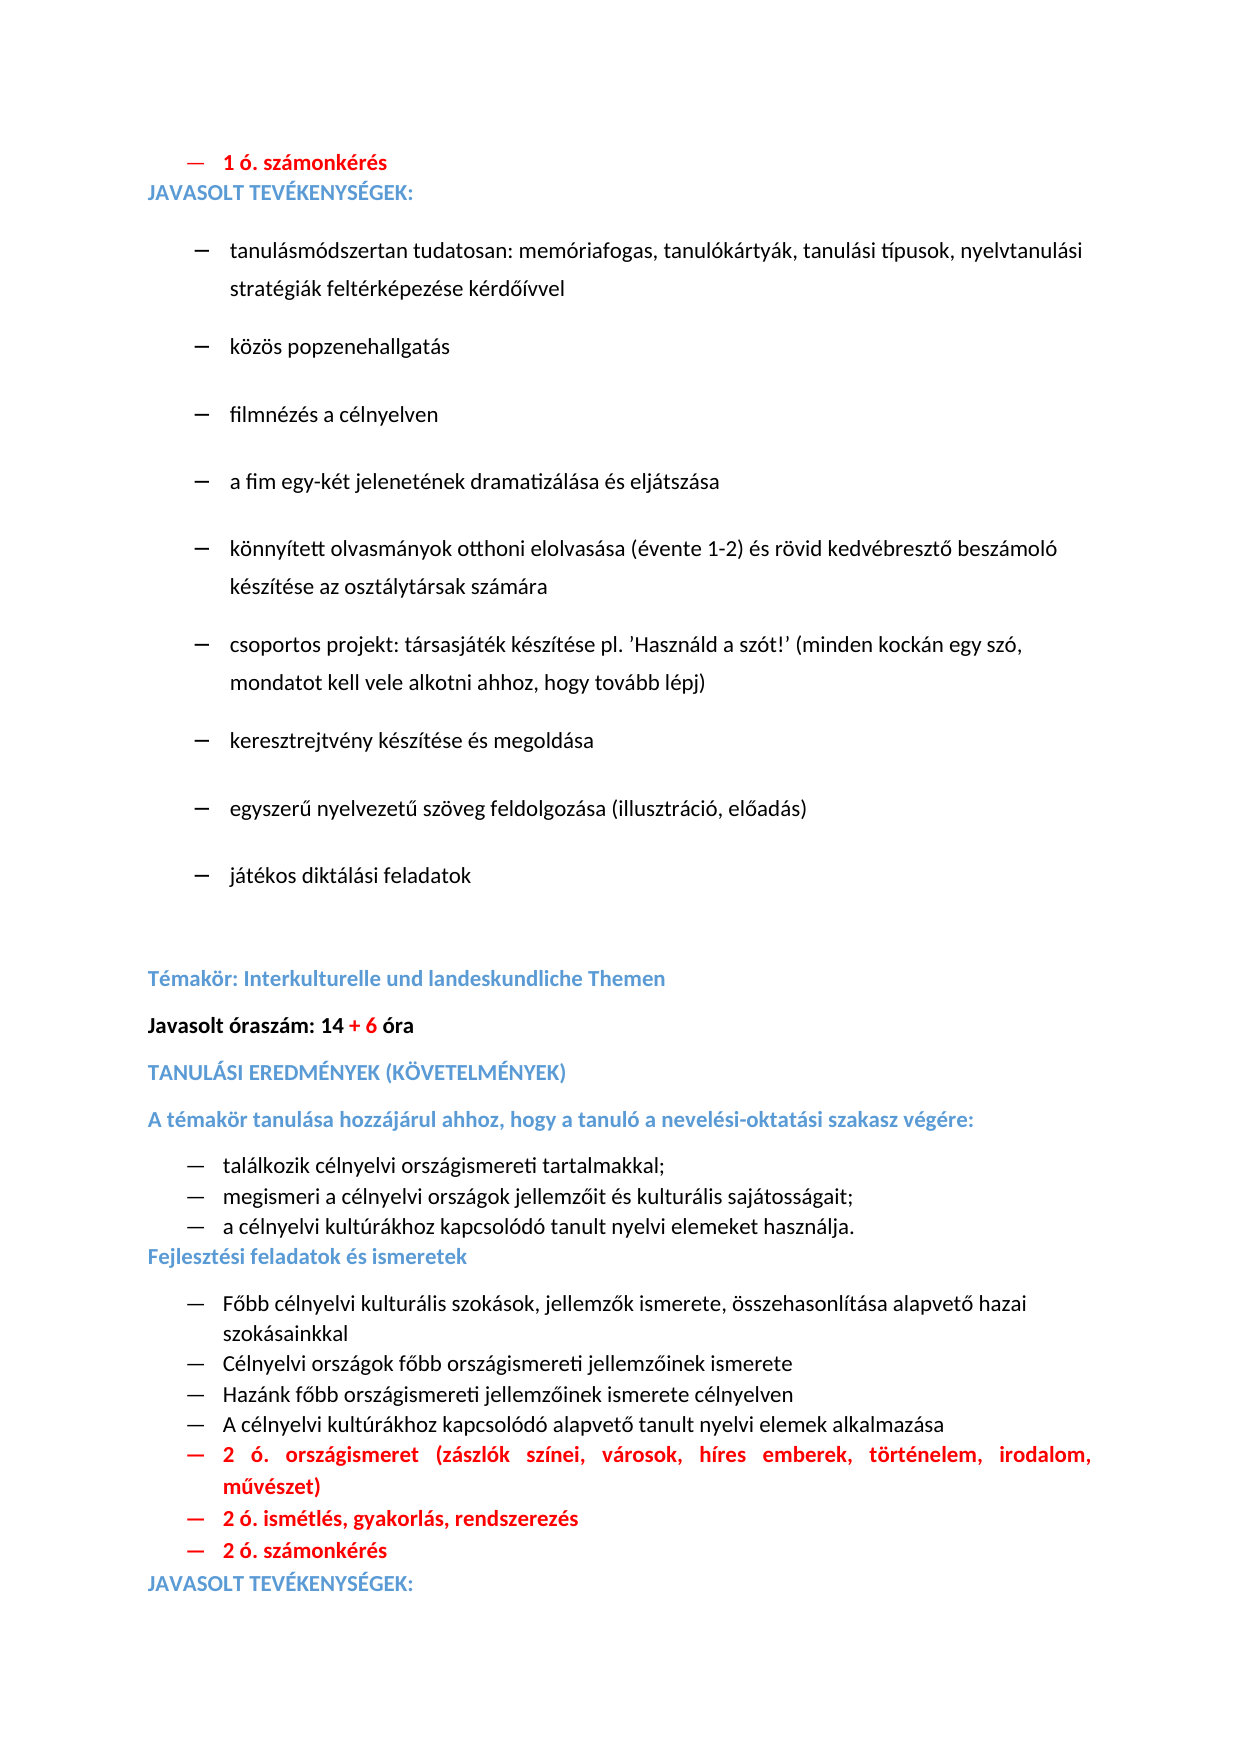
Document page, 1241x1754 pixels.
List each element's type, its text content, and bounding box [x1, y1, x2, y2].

text A témakör tanulása hozzájárul ahhoz, hogy a tanuló a nevelési-oktatási szakasz végére: [148, 1105, 1093, 1133]
list A célnyelvi kultúrákhoz kapcsolódó alapvető tanult nyelvi elemek alkalmazása [185, 1410, 1093, 1438]
list keresztrejtvény készítése és megoldása [192, 715, 1093, 762]
list 1 ó. számonkérés [185, 148, 1093, 176]
list játékos diktálási feladatok [192, 850, 1093, 897]
list filmnézés a célnyelven [192, 388, 1093, 435]
list Főbb célnyelvi kulturális szokások, jellemzők ismerete, összehasonlítása alapvető hazai szokásainkkal [185, 1289, 1093, 1347]
text JAVASOLT TEVÉKENYSÉGEK: [148, 1569, 1093, 1597]
list találkozik célnyelvi országismereti tartalmakkal; [185, 1152, 1093, 1179]
list megismeri a célnyelvi országok jellemzőit és kulturális sajátosságait; [185, 1182, 1093, 1210]
text TANULÁSI EREDMÉNYEK (KÖVETELMÉNYEK) [148, 1058, 1093, 1086]
list egyszerű nyelvezetű szöveg feldolgozása (illusztráció, előadás) [192, 782, 1093, 829]
text JAVASOLT TEVÉKENYSÉGEK: [148, 178, 1093, 206]
list tanulásmódszertan tudatosan: memóriafogas, tanulókártyák, tanulási típusok, nyelvtanulási stratégiák feltérképezése kérdőívvel [192, 225, 1093, 302]
list közös popzenehallgatás [192, 321, 1093, 368]
list könnyített olvasmányok otthoni elolvasása (évente 1-2) és rövid kedvébresztő beszámoló készítése az osztálytársak számára [192, 523, 1093, 600]
list Célnyelvi országok főbb országismereti jellemzőinek ismerete [185, 1349, 1093, 1377]
list a fim egy-két jelenetének dramatizálása és eljátszása [192, 456, 1093, 502]
list csoportos projekt: társasjáték készítése pl. ’Használd a szót!’ (minden kockán egy szó, mondatot kell vele alkotni ahhoz, hogy tovább lépj) [192, 619, 1093, 696]
text Témakör: Interkulturelle und landeskundliche Themen [148, 964, 1093, 992]
list 2 ó. ismétlés, gyakorlás, rendszerezés [185, 1504, 1093, 1532]
text Javasolt óraszám: 14 + 6 óra [148, 1011, 1093, 1039]
list 2 ó. országismeret (zászlók színei, városok, híres emberek, történelem, irodalom, művészet) [185, 1440, 1093, 1500]
text Fejlesztési feladatok és ismeretek [148, 1242, 1093, 1270]
list 2 ó. számonkérés [185, 1537, 1093, 1565]
list a célnyelvi kultúrákhoz kapcsolódó tanult nyelvi elemeket használja. [185, 1212, 1093, 1240]
list Hazánk főbb országismereti jellemzőinek ismerete célnyelven [185, 1380, 1093, 1408]
